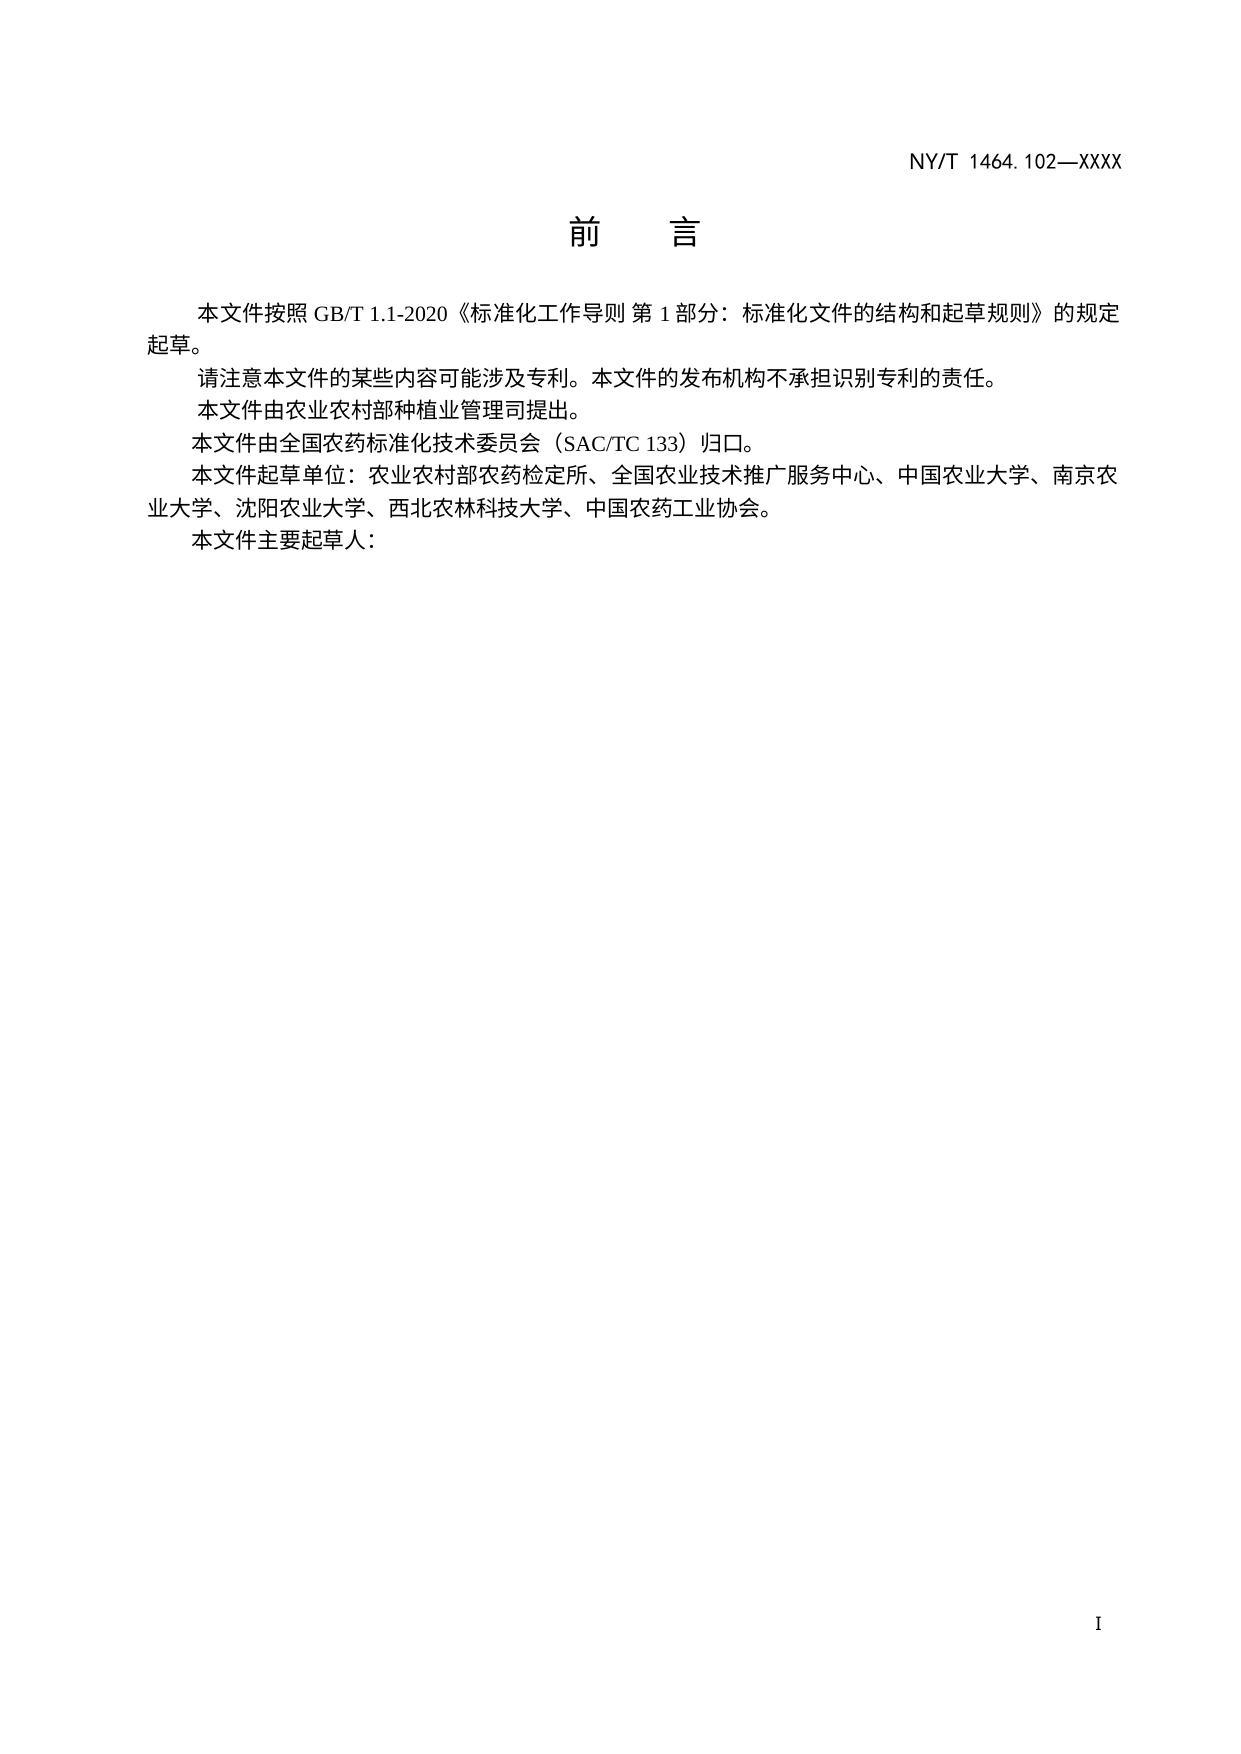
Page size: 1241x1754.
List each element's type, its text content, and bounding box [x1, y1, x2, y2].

text 本文件由全国农药标准化技术委员会（SAC/TC 133）归口。 [148, 425, 1122, 458]
text 本文件主要起草人： [148, 523, 1122, 555]
text 本文件由农业农村部种植业管理司提出。 [148, 393, 1122, 425]
text 本文件起草单位：农业农村部农药检定所、全国农业技术推广服务中心、中国农业大学、南京农业大学、沈阳农业大学、西北农林科技大学、中国农药工业协会。 [148, 458, 1122, 523]
text 前 言 [148, 198, 1122, 263]
text 请注意本文件的某些内容可能涉及专利。本文件的发布机构不承担识别专利的责任。 [148, 360, 1122, 393]
text 本文件按照GB/T 1.1-2020《标准化工作导则 第1部分：标准化文件的结构和起草规则》的规定起草。 [148, 295, 1122, 360]
